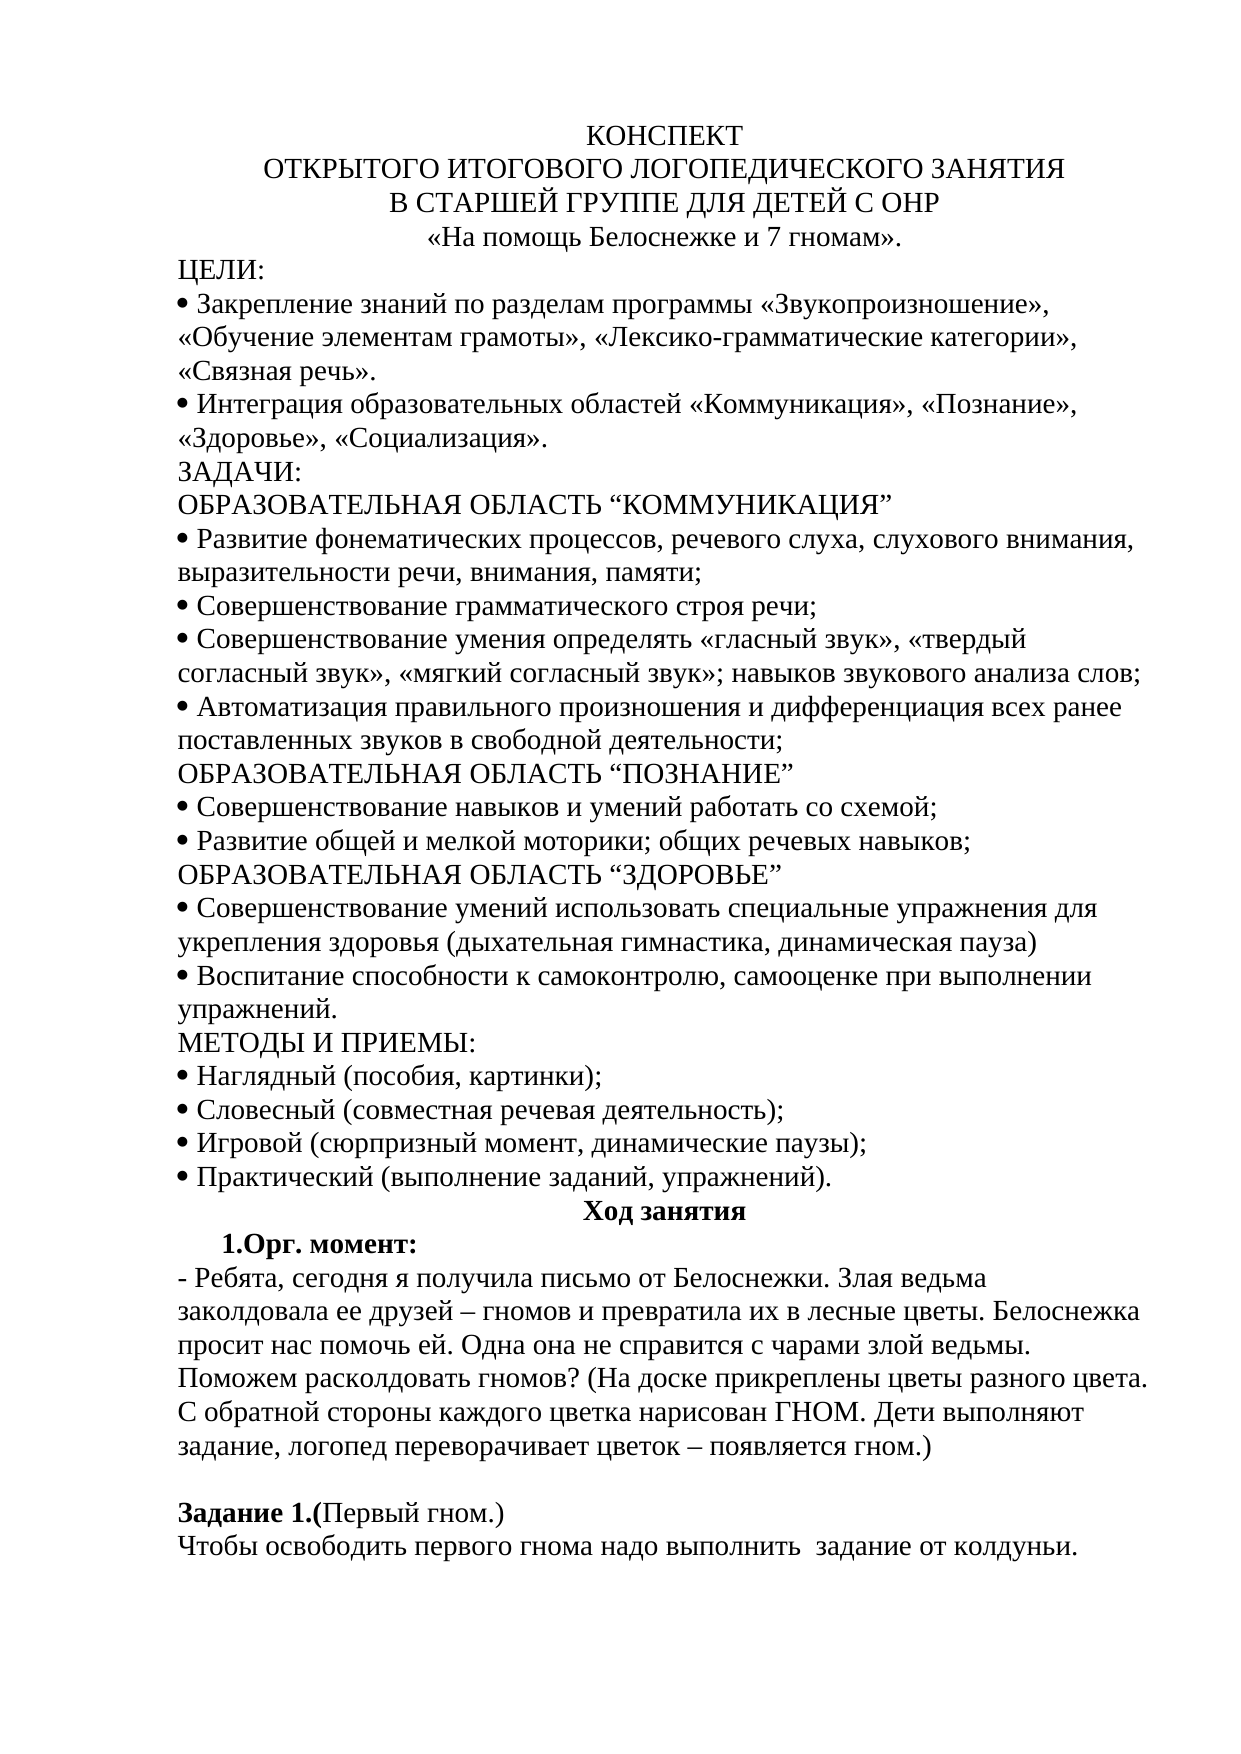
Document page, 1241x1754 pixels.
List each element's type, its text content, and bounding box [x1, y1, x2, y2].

text Задание 1.(Первый гном.) [177, 1495, 1152, 1528]
text Интеграция образовательных областей «Коммуникация», «Познание», «Здоровье», «Социализация». [177, 387, 1152, 454]
text Игровой (сюрпризный момент, динамические паузы); [177, 1126, 1152, 1159]
text Совершенствование умений использовать специальные упражнения для укрепления здоровья (дыхательная гимнастика, динамическая пауза) [177, 890, 1152, 958]
text Развитие фонематических процессов, речевого слуха, слухового внимания, [177, 521, 1152, 554]
text Совершенствование умения определять «гласный звук», «твердый согласный звук», «мягкий согласный звук»; навыков звукового анализа слов; [177, 622, 1152, 689]
text Ход занятия [177, 1193, 1152, 1226]
text МЕТОДЫ И ПРИЕМЫ: [177, 1025, 1152, 1058]
text «На помощь Белоснежке и 7 гномам». [177, 219, 1152, 252]
text Совершенствование грамматического строя речи; [177, 588, 1152, 622]
text ЦЕЛИ: [177, 252, 1152, 286]
text ОБРАЗОВАТЕЛЬНАЯ ОБЛАСТЬ “КОММУНИКАЦИЯ” [177, 487, 1152, 521]
text ЗАДАЧИ: [177, 454, 1152, 487]
text Воспитание способности к самоконтролю, самооценке при выполнении упражнений. [177, 958, 1152, 1025]
text заколдовала ее друзей – гномов и превратила их в лесные цветы. Белоснежка просит нас помочь ей. Одна она не справится с чарами злой ведьмы. Поможем расколдовать гномов? (На доске прикреплены цветы разного цвета. С обратной стороны каждого цветка нарисован ГНОМ. Дети выполняют задание, логопед переворачивает цветок – появляется гном.) [177, 1293, 1152, 1461]
text КОНСПЕКТ [177, 118, 1152, 152]
text Практический (выполнение заданий, упражнений). [177, 1159, 1152, 1193]
text выразительности речи, внимания, памяти; [177, 554, 1152, 588]
text ОБРАЗОВАТЕЛЬНАЯ ОБЛАСТЬ “ЗДОРОВЬЕ” [177, 857, 1152, 890]
text Совершенствование навыков и умений работать со схемой; [177, 789, 1152, 823]
text ОТКРЫТОГО ИТОГОВОГО ЛОГОПЕДИЧЕСКОГО ЗАНЯТИЯ [177, 152, 1152, 185]
text 1.Орг. момент: [177, 1226, 1152, 1260]
text В СТАРШЕЙ ГРУППЕ ДЛЯ ДЕТЕЙ С ОНР [177, 185, 1152, 219]
text Наглядный (пособия, картинки); [177, 1058, 1152, 1092]
text - Ребята, сегодня я получила письмо от Белоснежки. Злая ведьма [177, 1260, 1152, 1293]
text Автоматизация правильного произношения и дифференциация всех ранее поставленных звуков в свободной деятельности; [177, 689, 1152, 756]
text Словесный (совместная речевая деятельность); [177, 1092, 1152, 1126]
text Закрепление знаний по разделам программы «Звукопроизношение», «Обучение элементам грамоты», «Лексико-грамматические категории», «Связная речь». [177, 286, 1152, 387]
text ОБРАЗОВАТЕЛЬНАЯ ОБЛАСТЬ “ПОЗНАНИЕ” [177, 756, 1152, 789]
text Развитие общей и мелкой моторики; общих речевых навыков; [177, 823, 1152, 857]
text Чтобы освободить первого гнома надо выполнить задание от колдуньи. [177, 1528, 1152, 1562]
